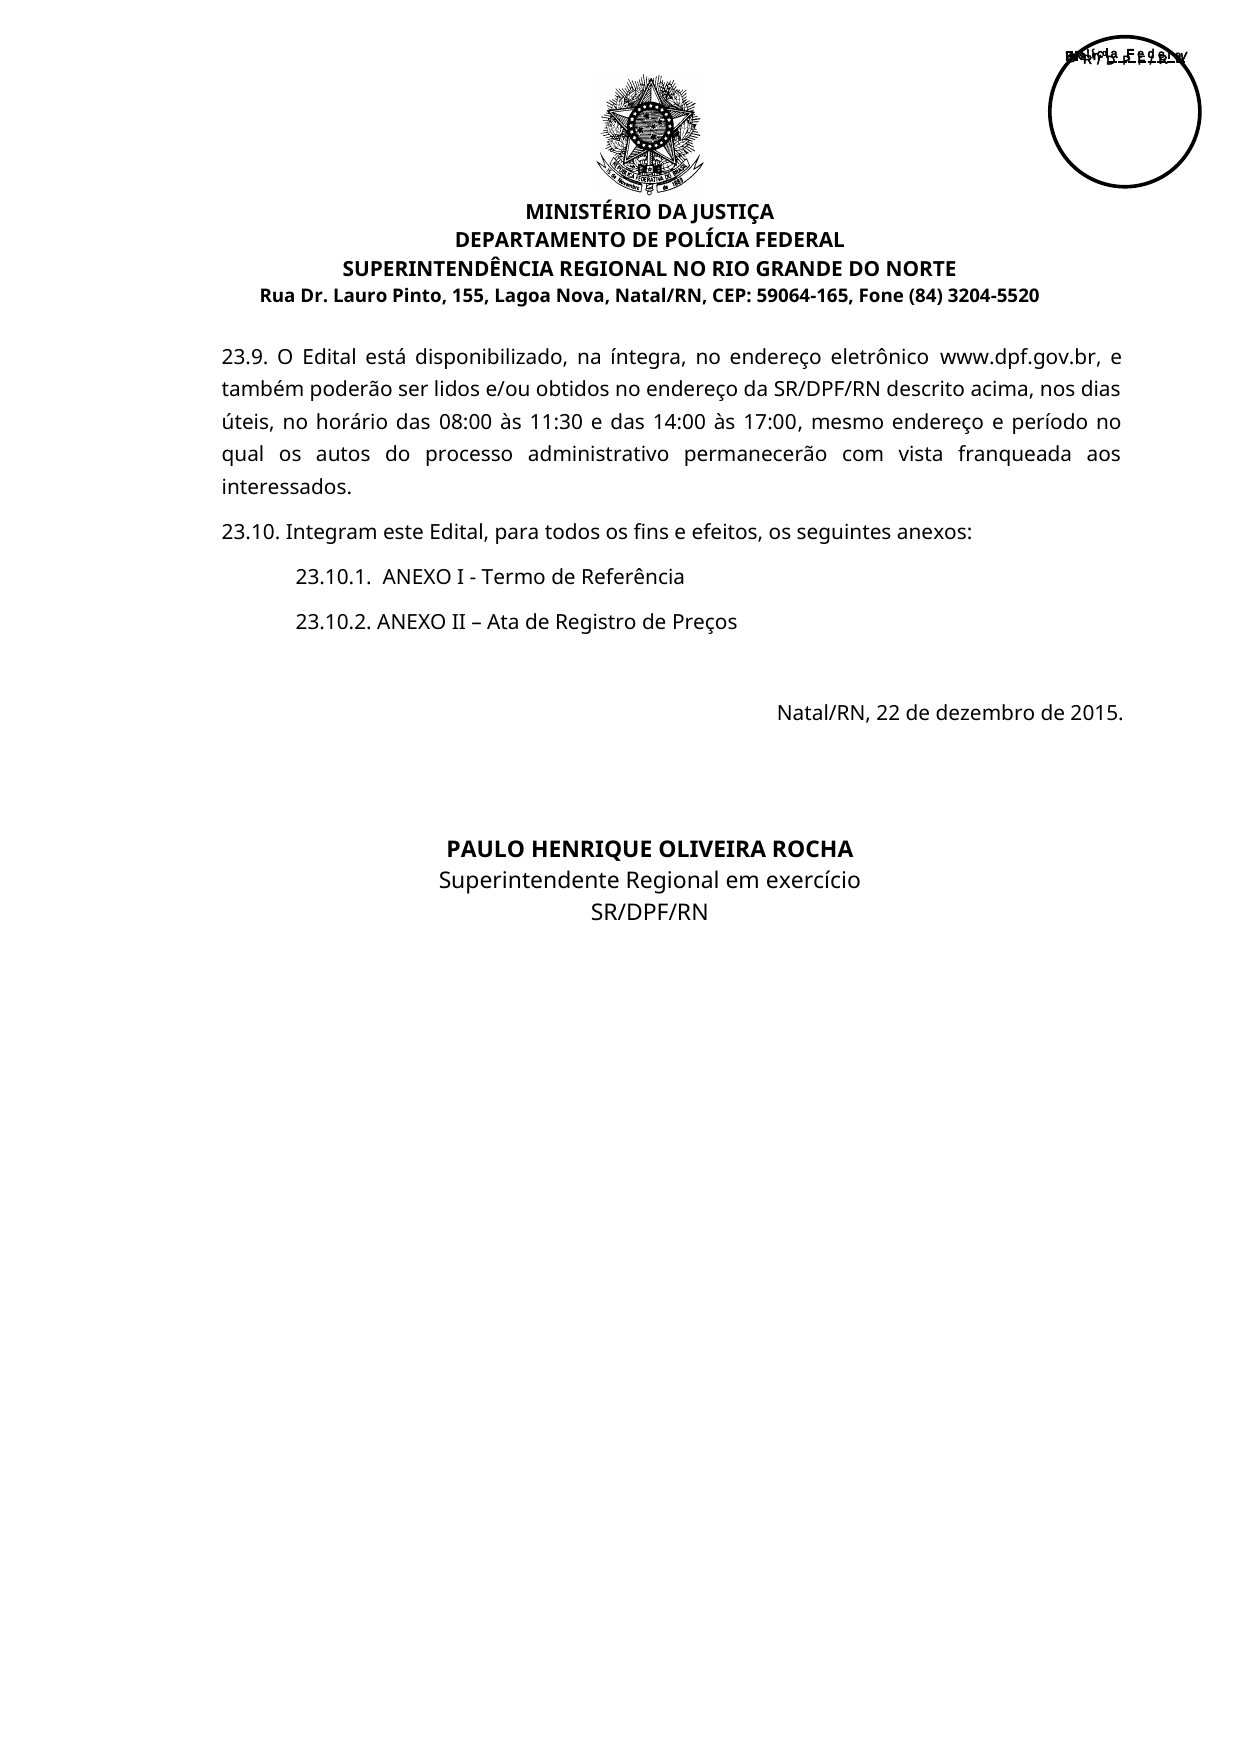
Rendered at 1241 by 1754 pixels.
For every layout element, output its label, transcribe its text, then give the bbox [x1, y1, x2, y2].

text PAULO HENRIQUE OLIVEIRA ROCHA [177, 833, 1122, 864]
text 23.10.2. ANEXO II – Ata de Registro de Preços [295, 607, 1122, 636]
text 23.10. Integram este Edital, para todos os fins e efeitos, os seguintes anexos: [221, 517, 1122, 546]
text 23.10.1. ANEXO I - Termo de Referência [295, 562, 1122, 591]
text Natal/RN, 22 de dezembro de 2015. [215, 698, 1124, 726]
picture [594, 73, 705, 197]
text Superintendente Regional em exercício [177, 864, 1122, 896]
text SR/DPF/RN [177, 896, 1122, 927]
text 23.9. O Edital está disponibilizado, na íntegra, no endereço eletrônico www.dpf.gov.br, e também poderão ser lidos e/ou obtidos no endereço da SR/DPF/RN descrito acima, nos dias úteis, no horário das 08:00 às 11:30 e das 14:00 às 17:00, mesmo endereço e período no qual os autos do processo administrativo permanecerão com vista franqueada aos interessados. [221, 342, 1122, 501]
